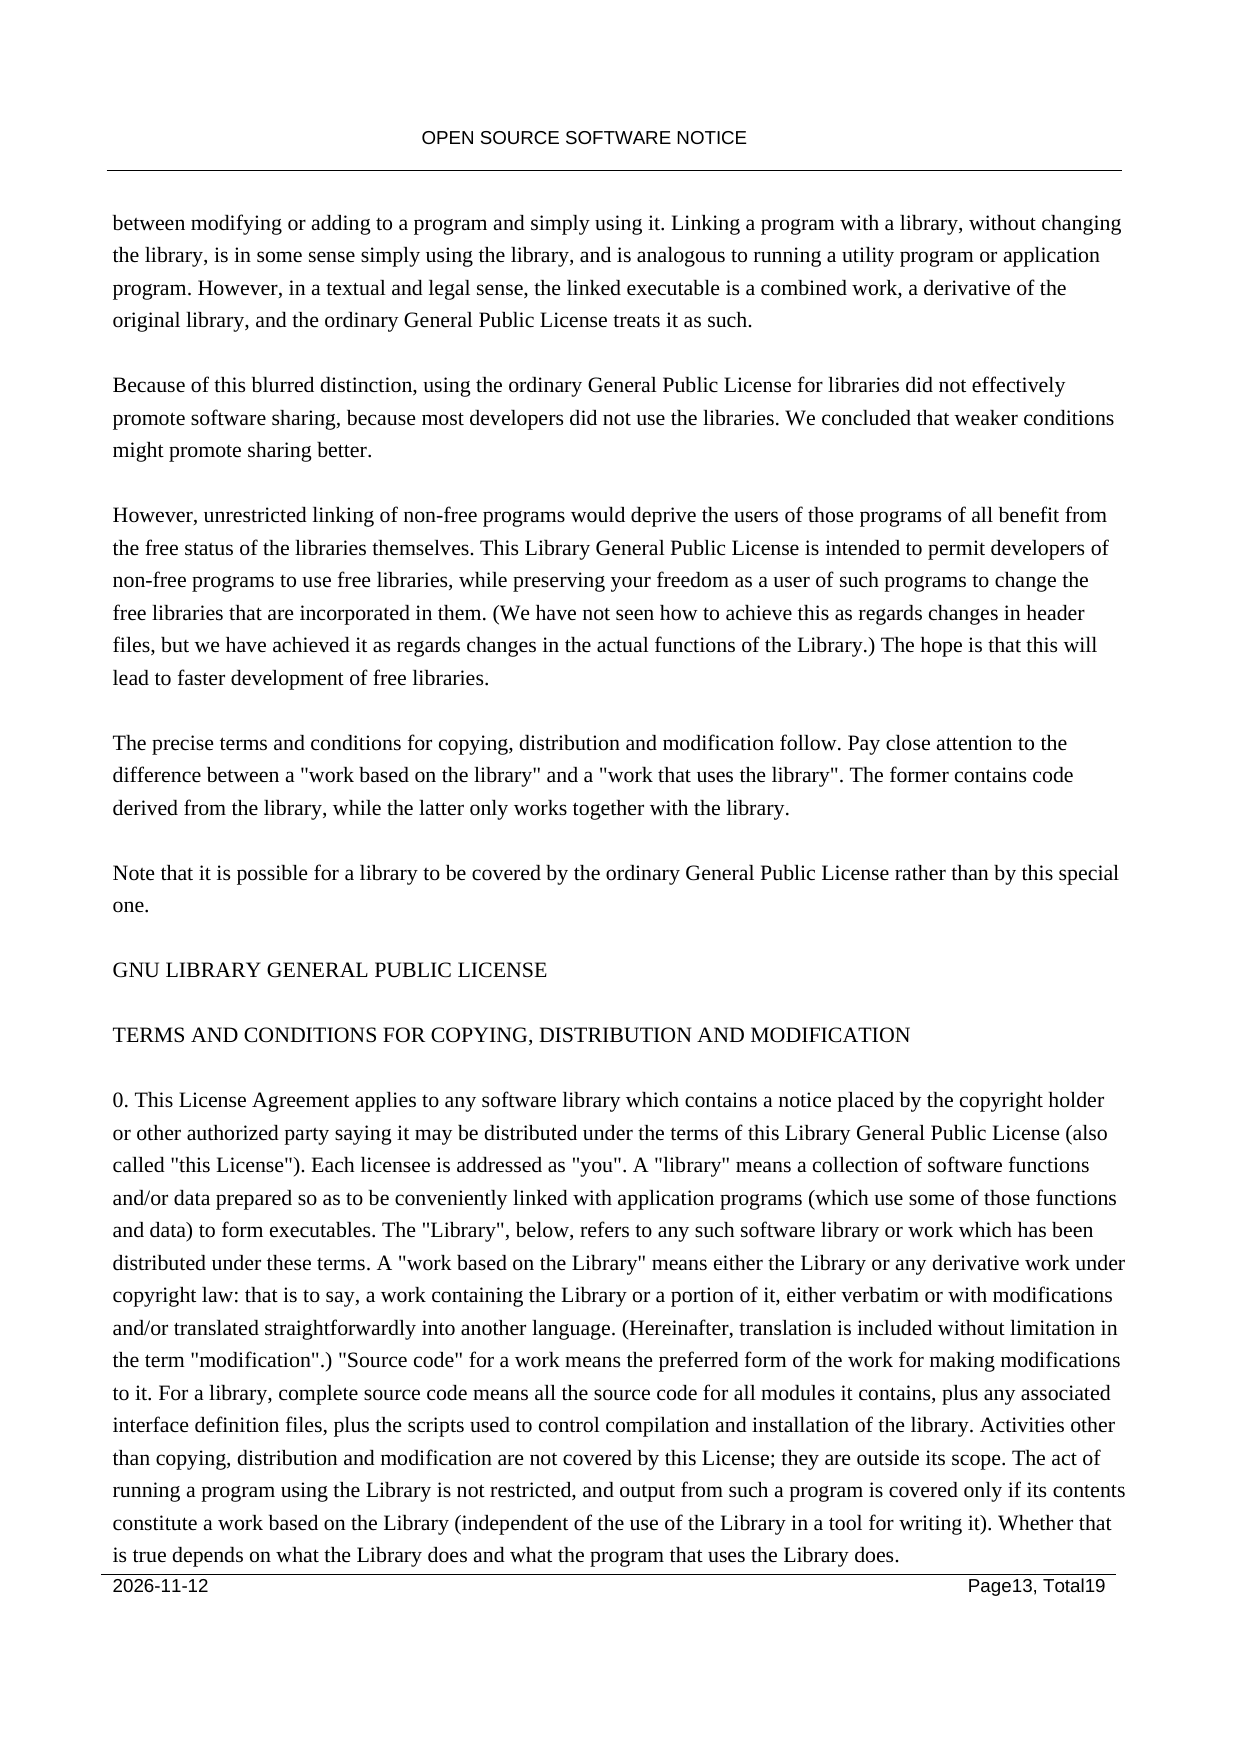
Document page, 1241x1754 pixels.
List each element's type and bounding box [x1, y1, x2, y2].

text [112, 206, 1128, 1571]
